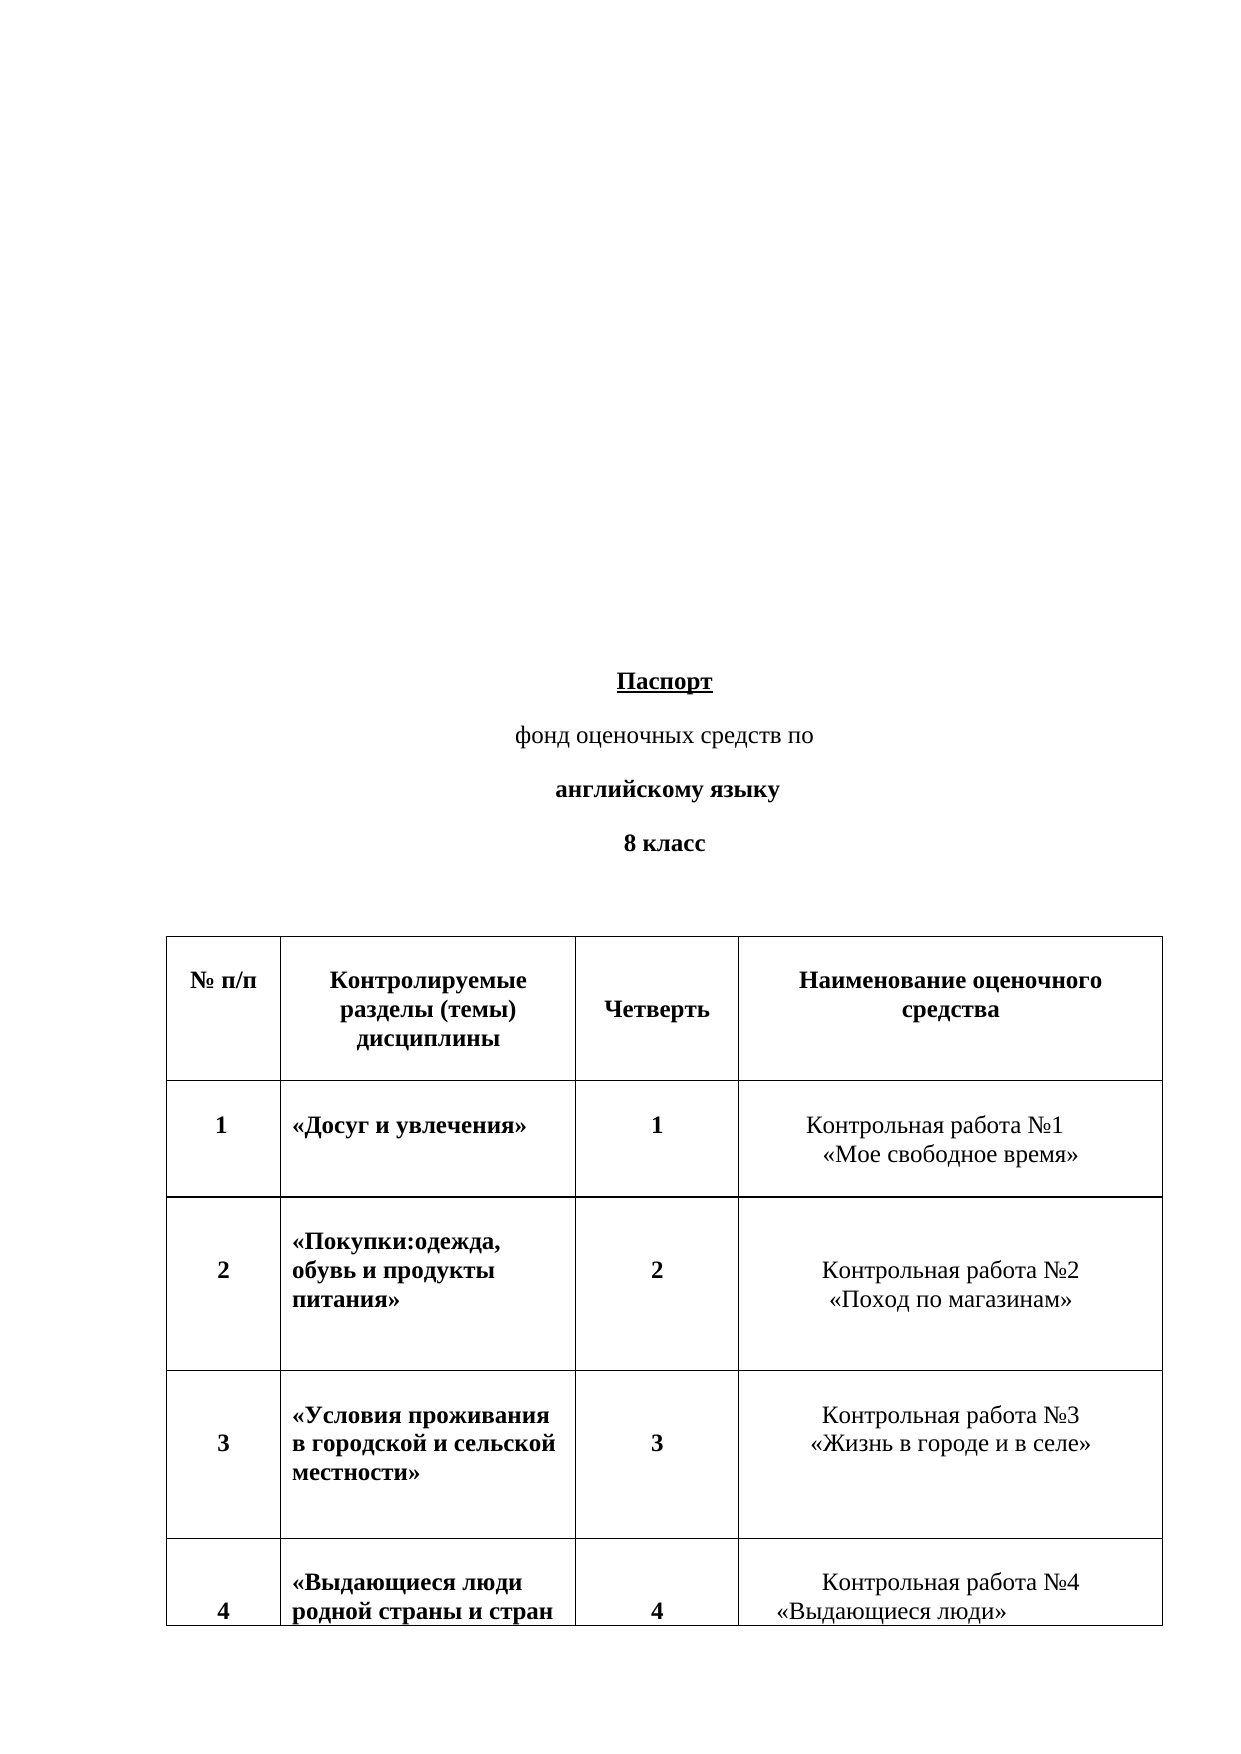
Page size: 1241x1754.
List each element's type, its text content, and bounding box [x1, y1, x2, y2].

table_header Наименование оценочного средства [739, 937, 1162, 1080]
text английскому языку [177, 774, 1152, 803]
text 8 класс [177, 828, 1152, 857]
table_cell «Покупки:одежда, обувь и продукты питания» [281, 1198, 575, 1370]
table_cell «Досуг и увлечения» [281, 1081, 575, 1196]
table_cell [739, 1539, 1162, 1625]
table_cell «Условия проживания в городской и сельской местности» [281, 1371, 575, 1537]
text Паспорт [177, 666, 1152, 695]
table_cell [281, 1539, 575, 1625]
table_header Четверть [576, 937, 738, 1080]
table_cell 3 [576, 1371, 738, 1537]
table_cell 4 [167, 1539, 280, 1625]
table_cell 4 [576, 1539, 738, 1625]
table_cell 1 [576, 1081, 738, 1196]
table_header Контролируемые разделы (темы) дисциплины [281, 937, 575, 1080]
table_cell Контрольная работа №3 «Жизнь в городе и в селе» [739, 1371, 1162, 1537]
table_cell 1 [167, 1081, 280, 1196]
table_header № п/п [167, 937, 280, 1080]
table_cell 2 [167, 1198, 280, 1370]
table_cell Контрольная работа №1 «Мое свободное время» [739, 1081, 1162, 1196]
table_cell 3 [167, 1371, 280, 1537]
text фонд оценочных средств по [177, 720, 1152, 749]
table_cell Контрольная работа №2 «Поход по магазинам» [739, 1198, 1162, 1370]
table_cell 2 [576, 1198, 738, 1370]
